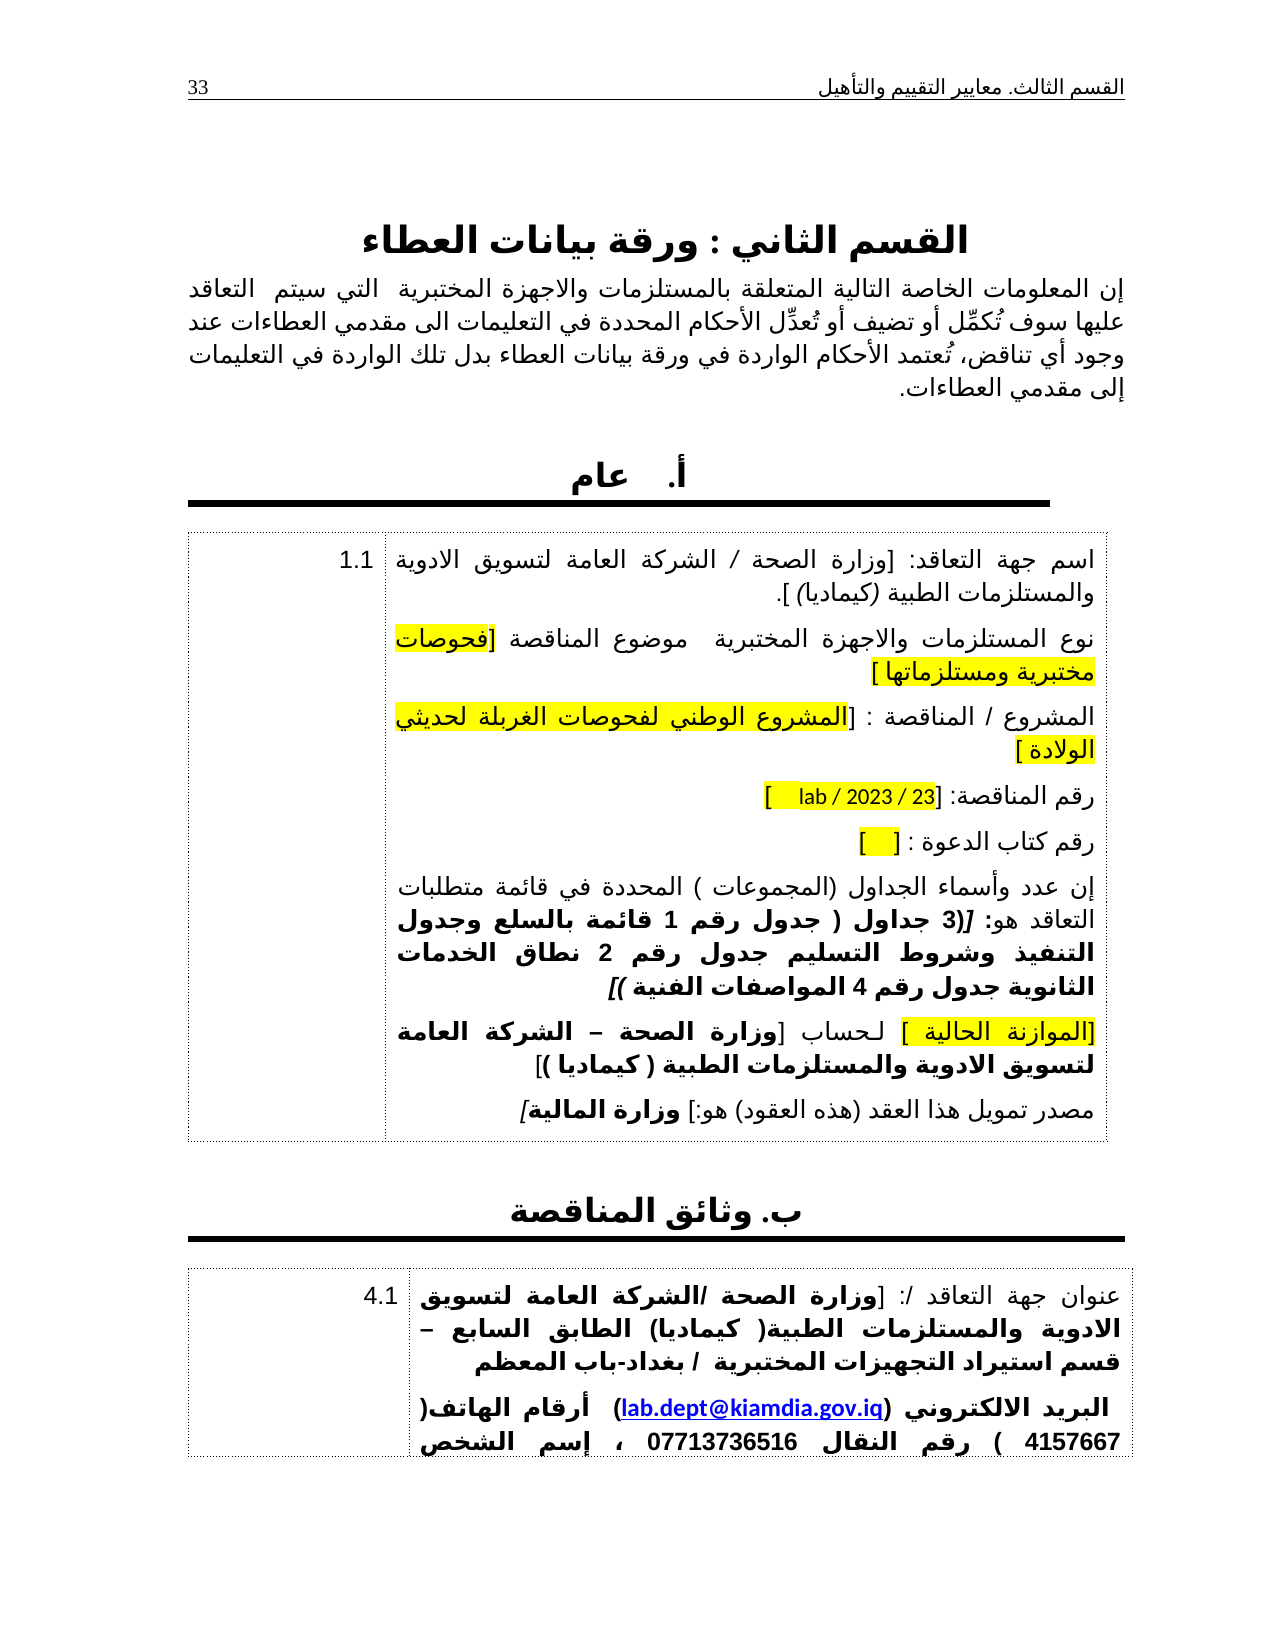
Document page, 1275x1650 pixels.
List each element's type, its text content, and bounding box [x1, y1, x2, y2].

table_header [410, 1268, 1132, 1456]
subtitle القسم الثاني : ورقة بيانات العطاء [187, 218, 1125, 261]
table_header اسم جهة التعاقد: [وزارة الصحة / الشركة العامة لتسويق الادوية والمستلزمات الطبية (كيماديا) ]. نوع المستلزمات والاجهزة المختبرية موضوع المناقصة [فحوصات مختبرية ومستلزماتها ] المشروع / المناقصة : [المشروع الوطني لفحوصات الغربلة لحديثي الولادة ] رقم المناقصة: [lab / 2023 / 23 ] رقم كتاب الدعوة : [ ] إن عدد وأسماء الجداول (المجموعات ) المحددة في قائمة متطلبات التعاقد هو: [(3 جداول ( جدول رقم 1 قائمة بالسلع وجدول التنفيذ وشروط التسليم جدول رقم 2 نطاق الخدمات الثانوية جدول رقم 4 المواصفات الفنية )] [الموازنة الحالية ] لـحساب [وزارة الصحة – الشركة العامة لتسويق الادوية والمستلزمات الطبية ( كيماديا )] مصدر تمويل هذا العقد (هذه العقود) هو:] وزارة المالية] [385, 532, 1106, 1141]
list عام [187, 456, 1050, 507]
text إن المعلومات الخاصة التالية المتعلقة بالمستلزمات والاجهزة المختبرية التي سيتم التعاقد عليها سوف تُكمِّل أو تضيف أو تُعدِّل الأحكام المحددة في التعليمات الى مقدمي العطاءات عند وجود أي تناقض، تُعتمد الأحكام الواردة في ورقة بيانات العطاء بدل تلك الواردة في التعليمات إلى مقدمي العطاءات. [187, 274, 1125, 402]
table_header 1.1 [188, 532, 385, 1141]
text ب. وثائق المناقصة [187, 1192, 1125, 1242]
table_header 4.1 [188, 1268, 410, 1456]
